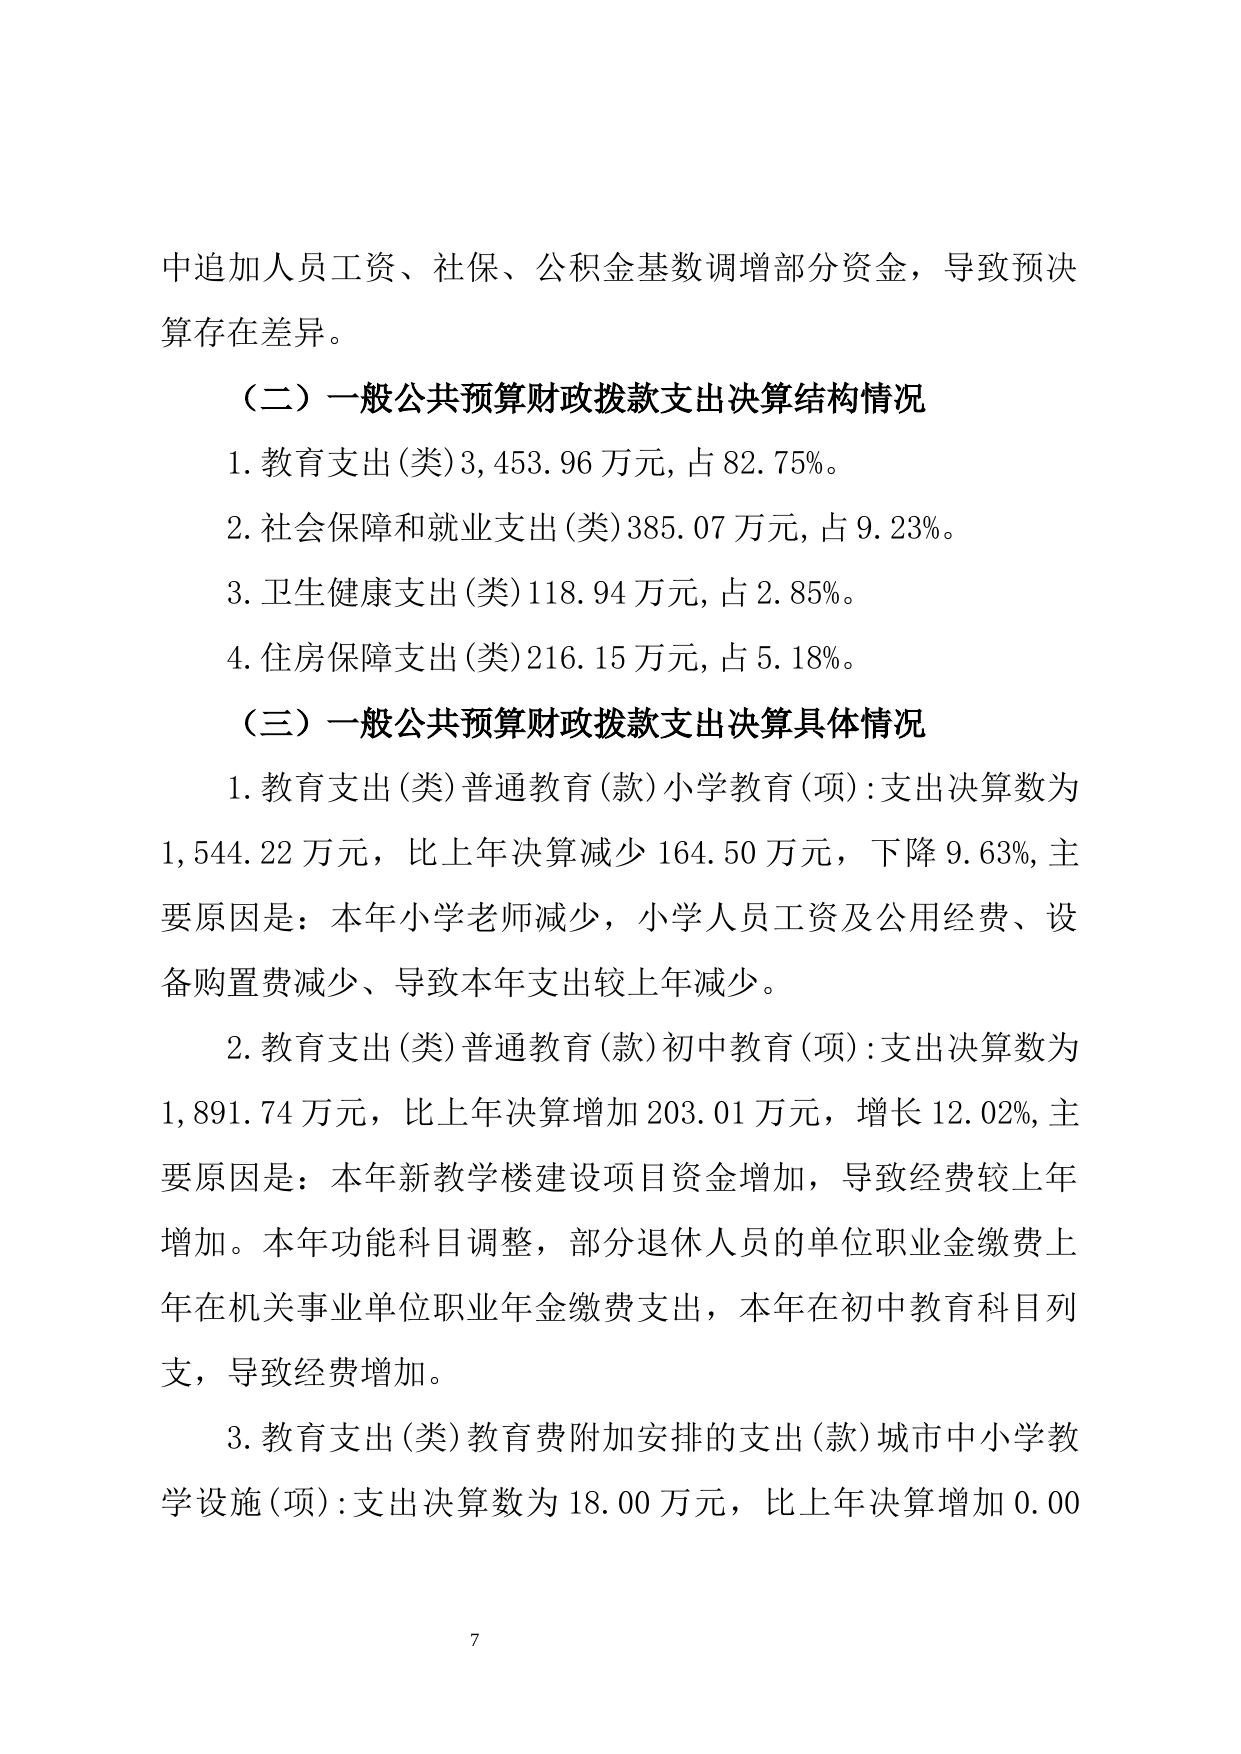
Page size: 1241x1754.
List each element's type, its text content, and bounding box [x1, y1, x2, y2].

text （三）一般公共预算财政拨款支出决算具体情况 [159, 688, 1081, 753]
text 3.卫生健康支出(类)118.94万元,占2.85%。 [159, 558, 1081, 623]
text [159, 233, 1081, 363]
text 4.住房保障支出(类)216.15万元,占5.18%。 [159, 623, 1081, 688]
text 1.教育支出(类)普通教育(款)小学教育(项):支出决算数为1,544.22万元，比上年决算减少164.50万元，下降9.63%,主要原因是：本年小学老师减少，小学人员工资及公用经费、设备购置费减少、导致本年支出较上年减少。 [159, 753, 1081, 1013]
text 2.教育支出(类)普通教育(款)初中教育(项):支出决算数为1,891.74万元，比上年决算增加203.01万元，增长12.02%,主要原因是：本年新教学楼建设项目资金增加，导致经费较上年增加。本年功能科目调整，部分退休人员的单位职业金缴费上年在机关事业单位职业年金缴费支出，本年在初中教育科目列支，导致经费增加。 [159, 1013, 1081, 1403]
text 2.社会保障和就业支出(类)385.07万元,占9.23%。 [159, 493, 1081, 558]
text 1.教育支出(类)3,453.96万元,占82.75%。 [159, 428, 1081, 493]
text （二）一般公共预算财政拨款支出决算结构情况 [159, 363, 1081, 428]
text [159, 1403, 1081, 1533]
